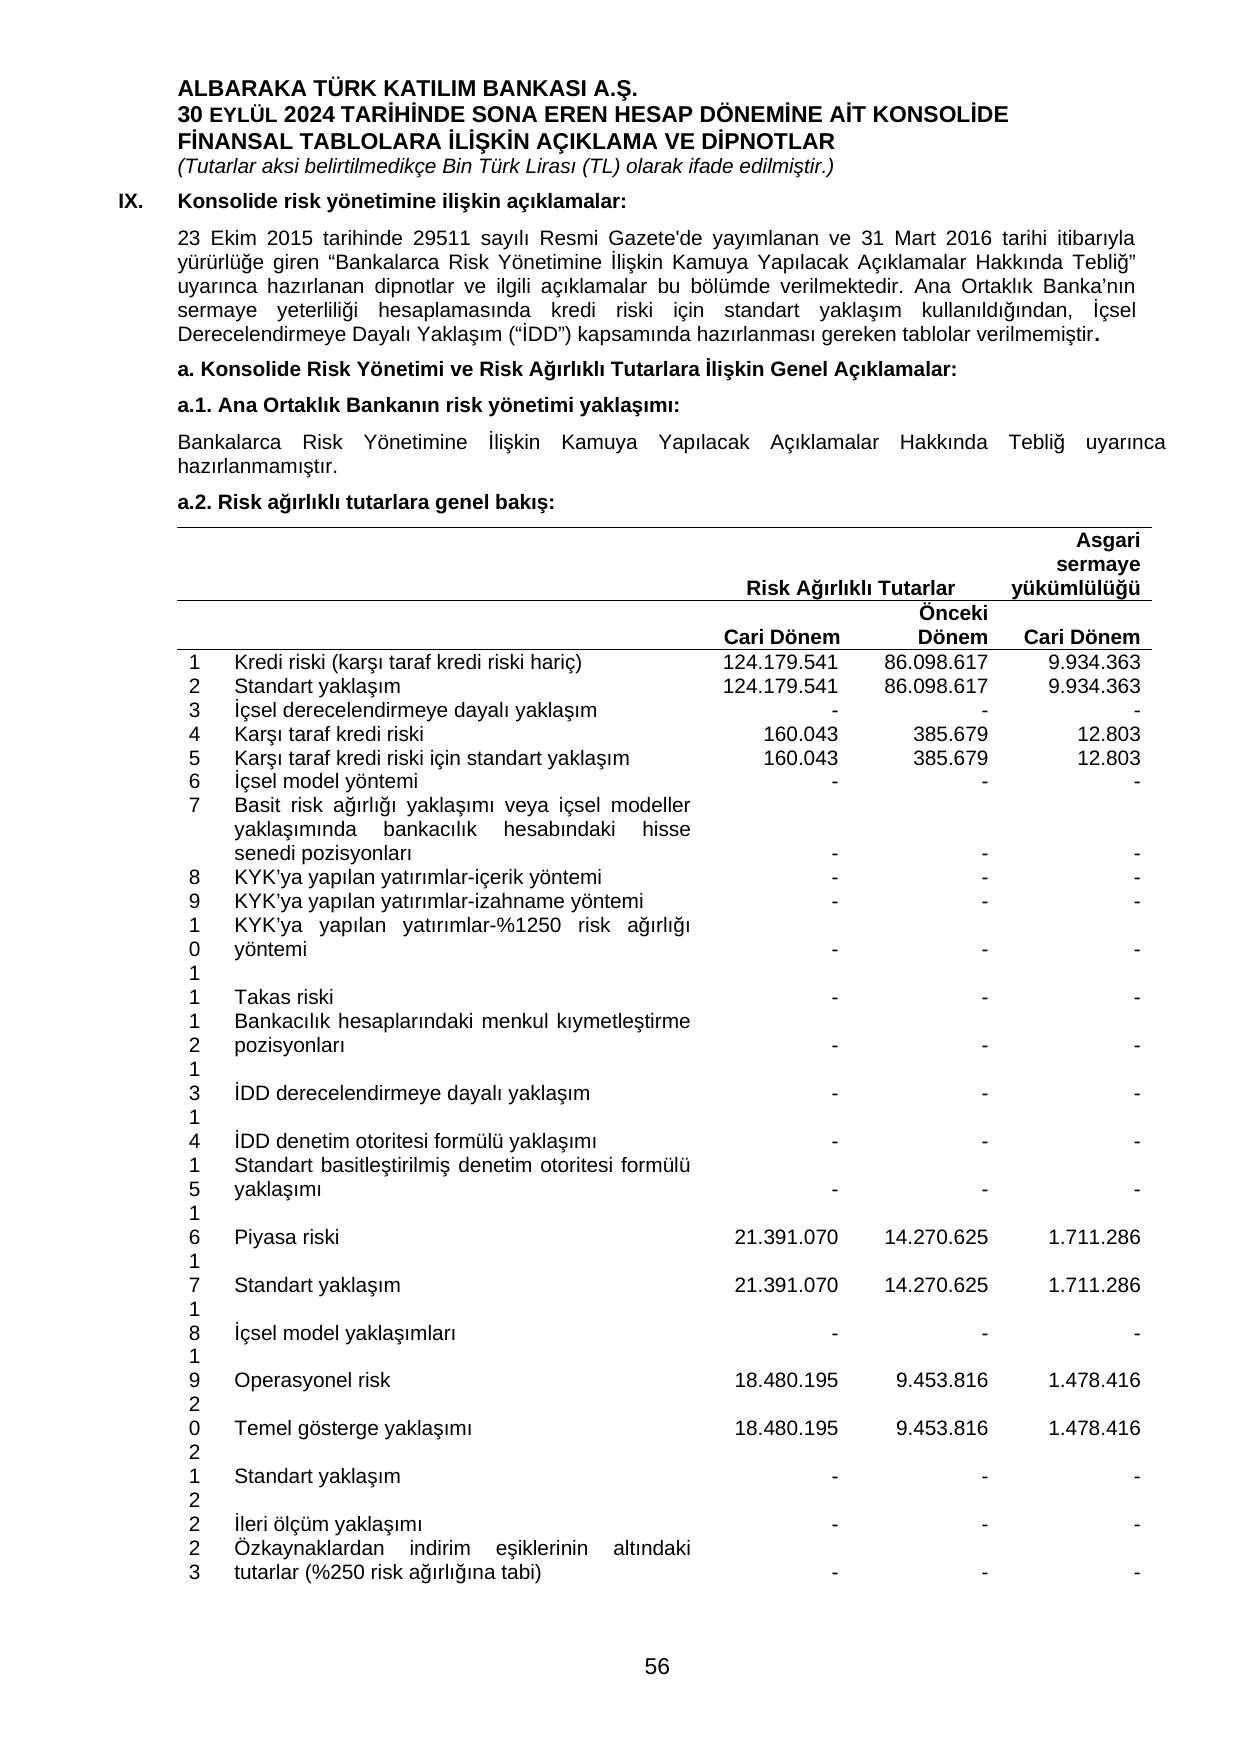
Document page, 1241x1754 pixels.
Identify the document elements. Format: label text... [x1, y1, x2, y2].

list Konsolide risk yönetimine ilişkin açıklamalar: [118, 191, 1153, 213]
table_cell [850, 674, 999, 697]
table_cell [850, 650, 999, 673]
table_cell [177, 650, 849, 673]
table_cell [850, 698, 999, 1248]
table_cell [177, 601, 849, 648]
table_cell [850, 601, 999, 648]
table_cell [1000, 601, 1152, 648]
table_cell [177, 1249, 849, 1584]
text a.1. Ana Ortaklık Bankanın risk yönetimi yaklaşımı: [177, 393, 1137, 417]
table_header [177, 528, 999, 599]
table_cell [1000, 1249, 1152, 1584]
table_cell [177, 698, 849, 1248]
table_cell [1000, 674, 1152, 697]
text a. Konsolide Risk Yönetimi ve Risk Ağırlıklı Tutarlara İlişkin Genel Açıklamalar: [177, 358, 1137, 381]
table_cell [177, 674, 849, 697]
text Bankalarca Risk Yönetimine İlişkin Kamuya Yapılacak Açıklamalar Hakkında Tebliğ uyarınca hazırlanmamıştır. [177, 430, 1166, 478]
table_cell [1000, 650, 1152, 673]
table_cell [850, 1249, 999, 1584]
text 23 Ekim 2015 tarihinde 29511 sayılı Resmi Gazete'de yayımlanan ve 31 Mart 2016 tarihi itibarıyla yürürlüğe giren “Bankalarca Risk Yönetimine İlişkin Kamuya Yapılacak Açıklamalar Hakkında Tebliğ” uyarınca hazırlanan dipnotlar ve ilgili açıklamalar bu bölümde verilmektedir. Ana Ortaklık Banka’nın sermaye yeterliliği hesaplamasında kredi riski için standart yaklaşım kullanıldığından, İçsel Derecelendirmeye Dayalı Yaklaşım (“İDD”) kapsamında hazırlanması gereken tablolar verilmemiştir. [177, 226, 1137, 346]
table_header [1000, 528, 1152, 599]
text a.2. Risk ağırlıklı tutarlara genel bakış: [177, 490, 1137, 514]
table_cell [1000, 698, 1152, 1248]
